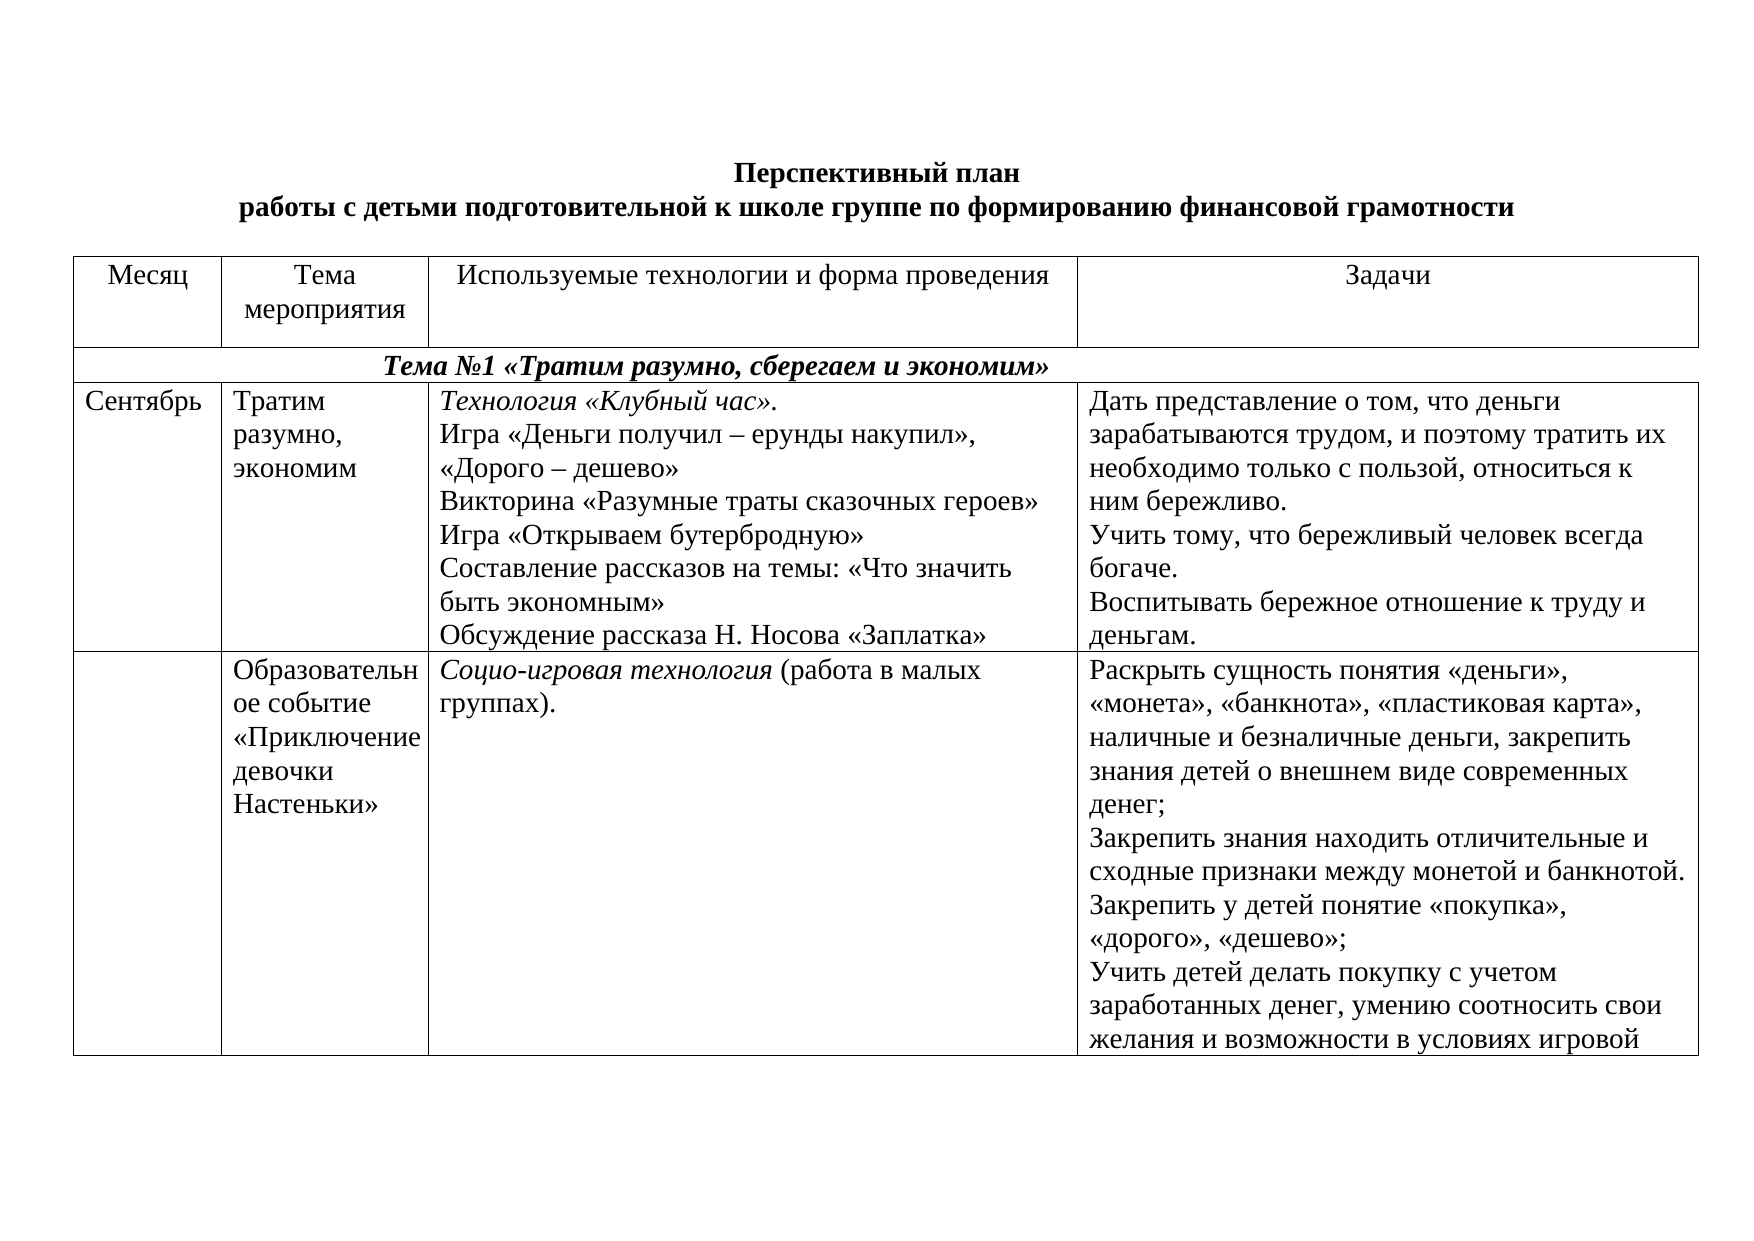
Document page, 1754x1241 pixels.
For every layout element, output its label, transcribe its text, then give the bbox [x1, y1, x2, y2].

table_header Месяц [74, 257, 221, 347]
table_cell Сентябрь [74, 383, 221, 651]
text работы с детьми подготовительной к школе группе по формированию финансовой грамотности [118, 189, 1636, 223]
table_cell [429, 652, 1077, 1054]
text Перспективный план [118, 156, 1636, 189]
table_header Тема мероприятия [222, 257, 428, 347]
table_header Задачи [1078, 257, 1698, 347]
table_header Используемые технологии и форма проведения [429, 257, 1077, 347]
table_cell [1078, 652, 1698, 1054]
table_cell Тема №1 «Тратим разумно, сберегаем и экономим» [74, 348, 1078, 382]
table_cell Тратим разумно, экономим [222, 383, 428, 651]
table_cell Дать представление о том, что деньги зарабатываются трудом, и поэтому тратить их необходимо только с пользой, относиться к ним бережливо. Учить тому, что бережливый человек всегда богаче. Воспитывать бережное отношение к труду и деньгам. [1078, 383, 1698, 651]
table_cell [222, 652, 428, 1054]
table_cell Технология «Клубный час». Игра «Деньги получил – ерунды накупил», «Дорого – дешево» Викторина «Разумные траты сказочных героев» Игра «Открываем бутербродную» Составление рассказов на темы: «Что значить быть экономным» Обсуждение рассказа Н. Носова «Заплатка» [429, 383, 1077, 651]
table_cell [74, 652, 221, 1054]
